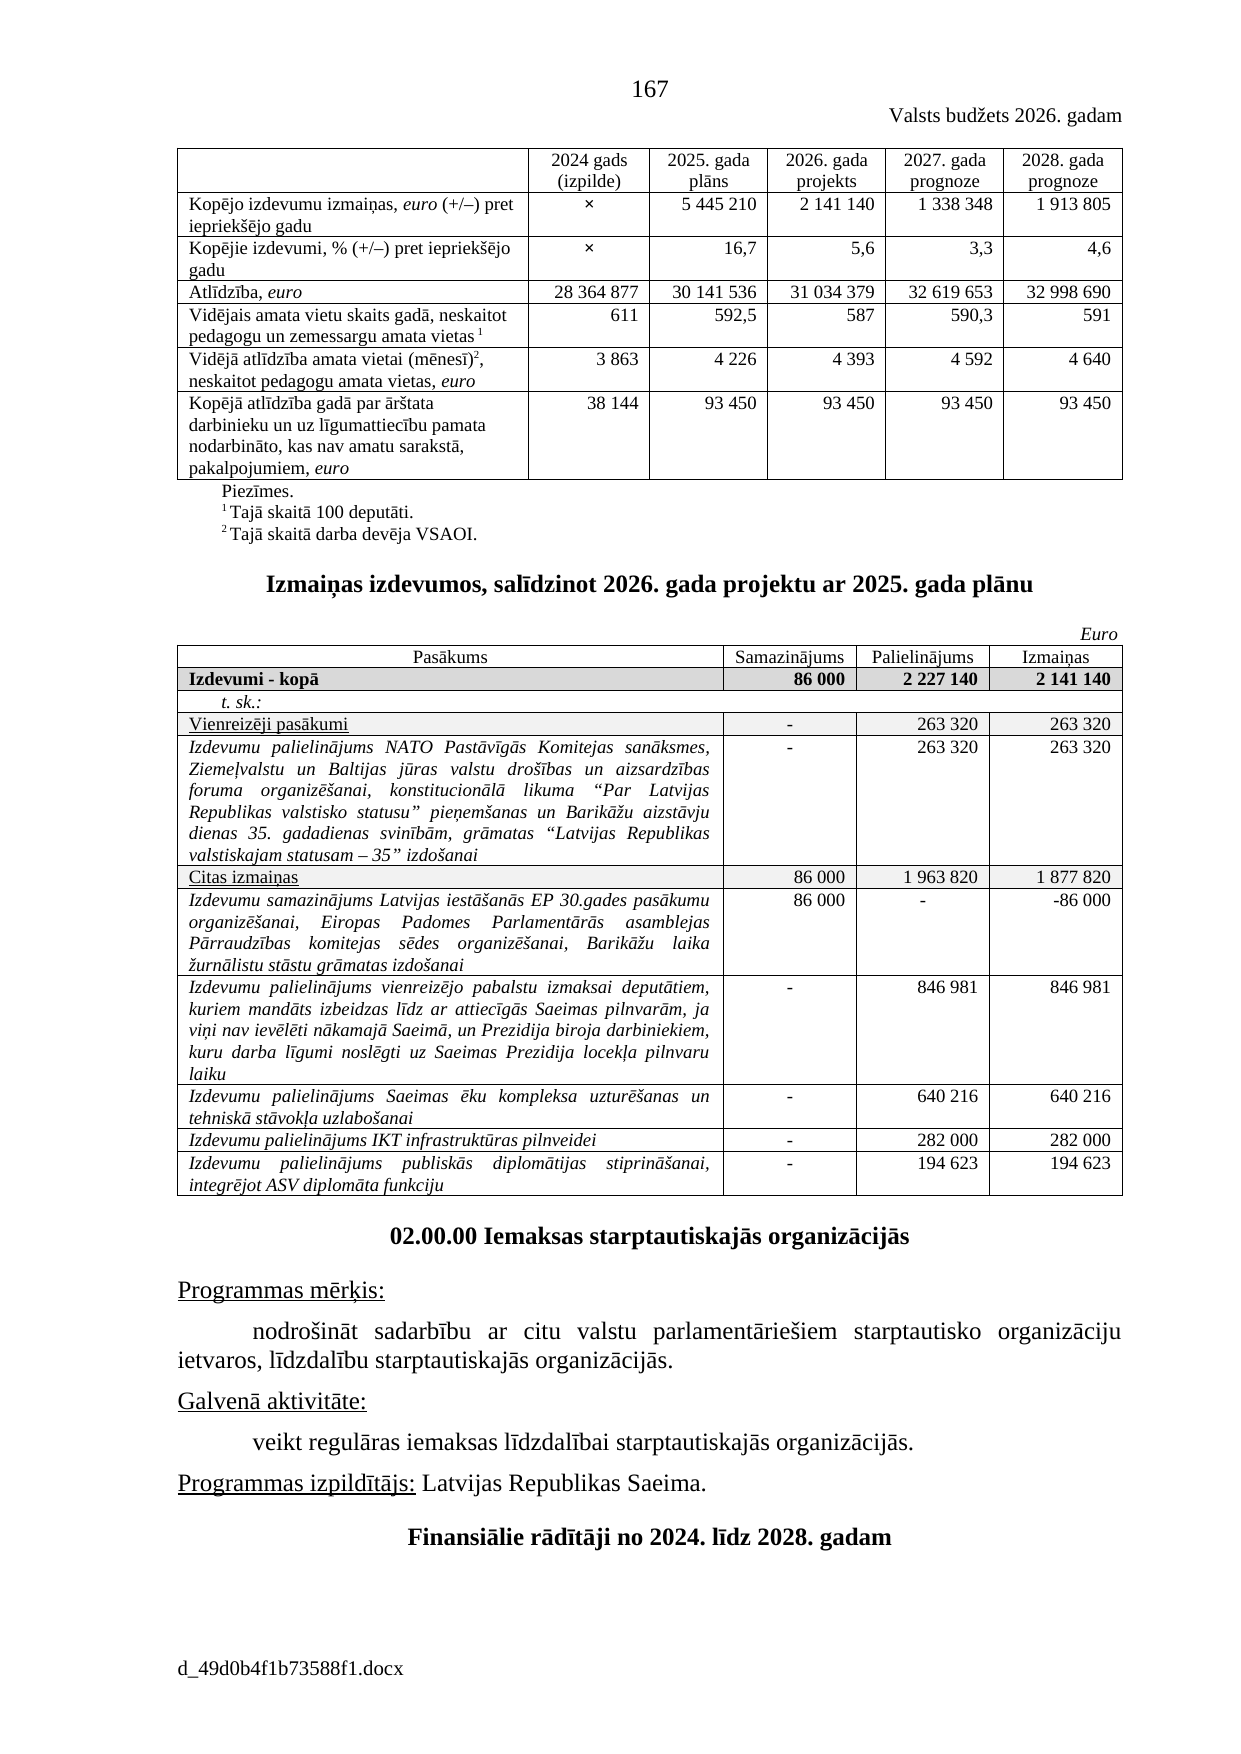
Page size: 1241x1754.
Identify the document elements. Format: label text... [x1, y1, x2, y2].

table_cell 282 000 [857, 1129, 989, 1151]
table_cell 32 619 653 [886, 281, 1003, 303]
table_cell Izdevumu palielinājums vienreizējo pabalstu izmaksai deputātiem, kuriem mandāts izbeidzas līdz ar attiecīgās Saeimas pilnvarām, ja viņi nav ievēlēti nākamajā Saeimā, un Prezidija biroja darbiniekiem, kuru darba līgumi noslēgti uz Saeimas Prezidija locekļa pilnvaru laiku [178, 976, 723, 1084]
table_cell 263 320 [857, 713, 989, 735]
table_cell 194 623 [857, 1152, 989, 1195]
table_cell 5 445 210 [650, 193, 767, 236]
table_cell - [857, 889, 989, 975]
text Programmas izpildītājs: Latvijas Republikas Saeima. [177, 1468, 1122, 1497]
table_header 2024 gads (izpilde) [529, 149, 649, 192]
table_cell 3 863 [529, 348, 649, 391]
table_cell - [724, 736, 856, 865]
table_cell 592,5 [650, 304, 767, 347]
text Galvenā aktivitāte: [177, 1386, 1122, 1415]
table_cell Izdevumu palielinājums publiskās diplomātijas stiprināšanai, integrējot ASV diplomāta funkciju [178, 1152, 723, 1195]
table_cell 194 623 [990, 1152, 1122, 1195]
table_cell 4 592 [886, 348, 1003, 391]
table_cell 16,7 [650, 237, 767, 280]
table_cell 2 227 140 [857, 668, 989, 690]
table_cell 1 877 820 [990, 866, 1122, 888]
table_cell 32 998 690 [1004, 281, 1122, 303]
table_cell 591 [1004, 304, 1122, 347]
table_cell 640 216 [990, 1085, 1122, 1128]
table_cell 4,6 [1004, 237, 1122, 280]
table_cell - [724, 976, 856, 1084]
table_cell Izdevumu palielinājums NATO Pastāvīgās Komitejas sanāksmes, Ziemeļvalstu un Baltijas jūras valstu drošības un aizsardzības foruma organizēšanai, konstitucionālā likuma “Par Latvijas Republikas valstisko statusu” pieņemšanas un Barikāžu aizstāvju dienas 35. gadadienas svinībām, grāmatas “Latvijas Republikas valstiskajam statusam – 35” izdošanai [178, 736, 723, 865]
table_cell - [724, 1152, 856, 1195]
table_cell 1 963 820 [857, 866, 989, 888]
table_cell 86 000 [724, 889, 856, 975]
table_cell 4 640 [1004, 348, 1122, 391]
table_cell 4 393 [768, 348, 885, 391]
table_cell 590,3 [886, 304, 1003, 347]
table_header Palielinājums [857, 646, 989, 667]
table_cell × [529, 237, 649, 280]
table_cell - [724, 1085, 856, 1128]
table_cell 86 000 [724, 866, 856, 888]
table_cell Citas izmaiņas [178, 866, 723, 888]
table_header 2027. gada prognoze [886, 149, 1003, 192]
table_cell 1 338 348 [886, 193, 1003, 236]
table_cell - [724, 713, 856, 735]
text 2 Tajā skaitā darba devēja VSAOI. [177, 523, 1122, 544]
table_cell 93 450 [650, 392, 767, 478]
table_cell 282 000 [990, 1129, 1122, 1151]
table_cell -86 000 [990, 889, 1122, 975]
table_header 2025. gada plāns [650, 149, 767, 192]
table_header Izmaiņas [990, 646, 1122, 667]
table_cell 93 450 [886, 392, 1003, 478]
text Izmaiņas izdevumos, salīdzinot 2026. gada projektu ar 2025. gada plānu [177, 569, 1122, 598]
text Piezīmes. [177, 480, 1122, 501]
table_cell 587 [768, 304, 885, 347]
table_cell Kopējā atlīdzība gadā par ārštata darbinieku un uz līgumattiecību pamata nodarbināto, kas nav amatu sarakstā, pakalpojumiem, euro [178, 392, 528, 478]
text Euro [1002, 623, 1122, 644]
text Programmas mērķis: [177, 1275, 1122, 1303]
table_cell 93 450 [768, 392, 885, 478]
text 02.00.00 Iemaksas starptautiskajās organizācijās [177, 1221, 1122, 1250]
table_header 2026. gada projekts [768, 149, 885, 192]
table_cell - [724, 1129, 856, 1151]
table_cell Kopējie izdevumi, % (+/–) pret iepriekšējo gadu [178, 237, 528, 280]
table_cell 86 000 [724, 668, 856, 690]
table_cell Vidējā atlīdzība amata vietai (mēnesī)2, neskaitot pedagogu amata vietas, euro [178, 348, 528, 391]
text veikt regulāras iemaksas līdzdalībai starptautiskajās organizācijās. [252, 1427, 1122, 1456]
table_header [178, 149, 528, 192]
table_cell Izdevumi - kopā [178, 668, 723, 690]
table_cell Izdevumu palielinājums Saeimas ēku kompleksa uzturēšanas un tehniskā stāvokļa uzlabošanai [178, 1085, 723, 1128]
table_header Pasākums [178, 646, 723, 667]
table_header 2028. gada prognoze [1004, 149, 1122, 192]
table_cell 1 913 805 [1004, 193, 1122, 236]
table_cell t. sk.: [178, 691, 1122, 712]
text Finansiālie rādītāji no 2024. līdz 2028. gadam [177, 1522, 1122, 1551]
table_cell 30 141 536 [650, 281, 767, 303]
table_header Samazinājums [724, 646, 856, 667]
table_cell Izdevumu palielinājums IKT infrastruktūras pilnveidei [178, 1129, 723, 1151]
table_cell 263 320 [990, 713, 1122, 735]
table_cell 93 450 [1004, 392, 1122, 478]
table_cell 846 981 [857, 976, 989, 1084]
table_cell 611 [529, 304, 649, 347]
table_cell Atlīdzība, euro [178, 281, 528, 303]
text 1 Tajā skaitā 100 deputāti. [177, 501, 1122, 523]
table_cell 640 216 [857, 1085, 989, 1128]
table_cell Vienreizēji pasākumi [178, 713, 723, 735]
text nodrošināt sadarbību ar citu valstu parlamentāriešiem starptautisko organizāciju ietvaros, līdzdalību starptautiskajās organizācijās. [177, 1316, 1122, 1373]
table_cell 2 141 140 [768, 193, 885, 236]
table_cell 2 141 140 [990, 668, 1122, 690]
table_cell Kopējo izdevumu izmaiņas, euro (+/–) pret iepriekšējo gadu [178, 193, 528, 236]
table_cell 263 320 [857, 736, 989, 865]
table_cell 3,3 [886, 237, 1003, 280]
table_cell 263 320 [990, 736, 1122, 865]
table_cell 5,6 [768, 237, 885, 280]
table_cell × [529, 193, 649, 236]
table_cell 31 034 379 [768, 281, 885, 303]
table_cell 846 981 [990, 976, 1122, 1084]
table_cell 28 364 877 [529, 281, 649, 303]
table_cell Vidējais amata vietu skaits gadā, neskaitot pedagogu un zemessargu amata vietas 1 [178, 304, 528, 347]
table_cell 38 144 [529, 392, 649, 478]
table_cell 4 226 [650, 348, 767, 391]
table_cell Izdevumu samazinājums Latvijas iestāšanās EP 30.gades pasākumu organizēšanai, Eiropas Padomes Parlamentārās asamblejas Pārraudzības komitejas sēdes organizēšanai, Barikāžu laika žurnālistu stāstu grāmatas izdošanai [178, 889, 723, 975]
